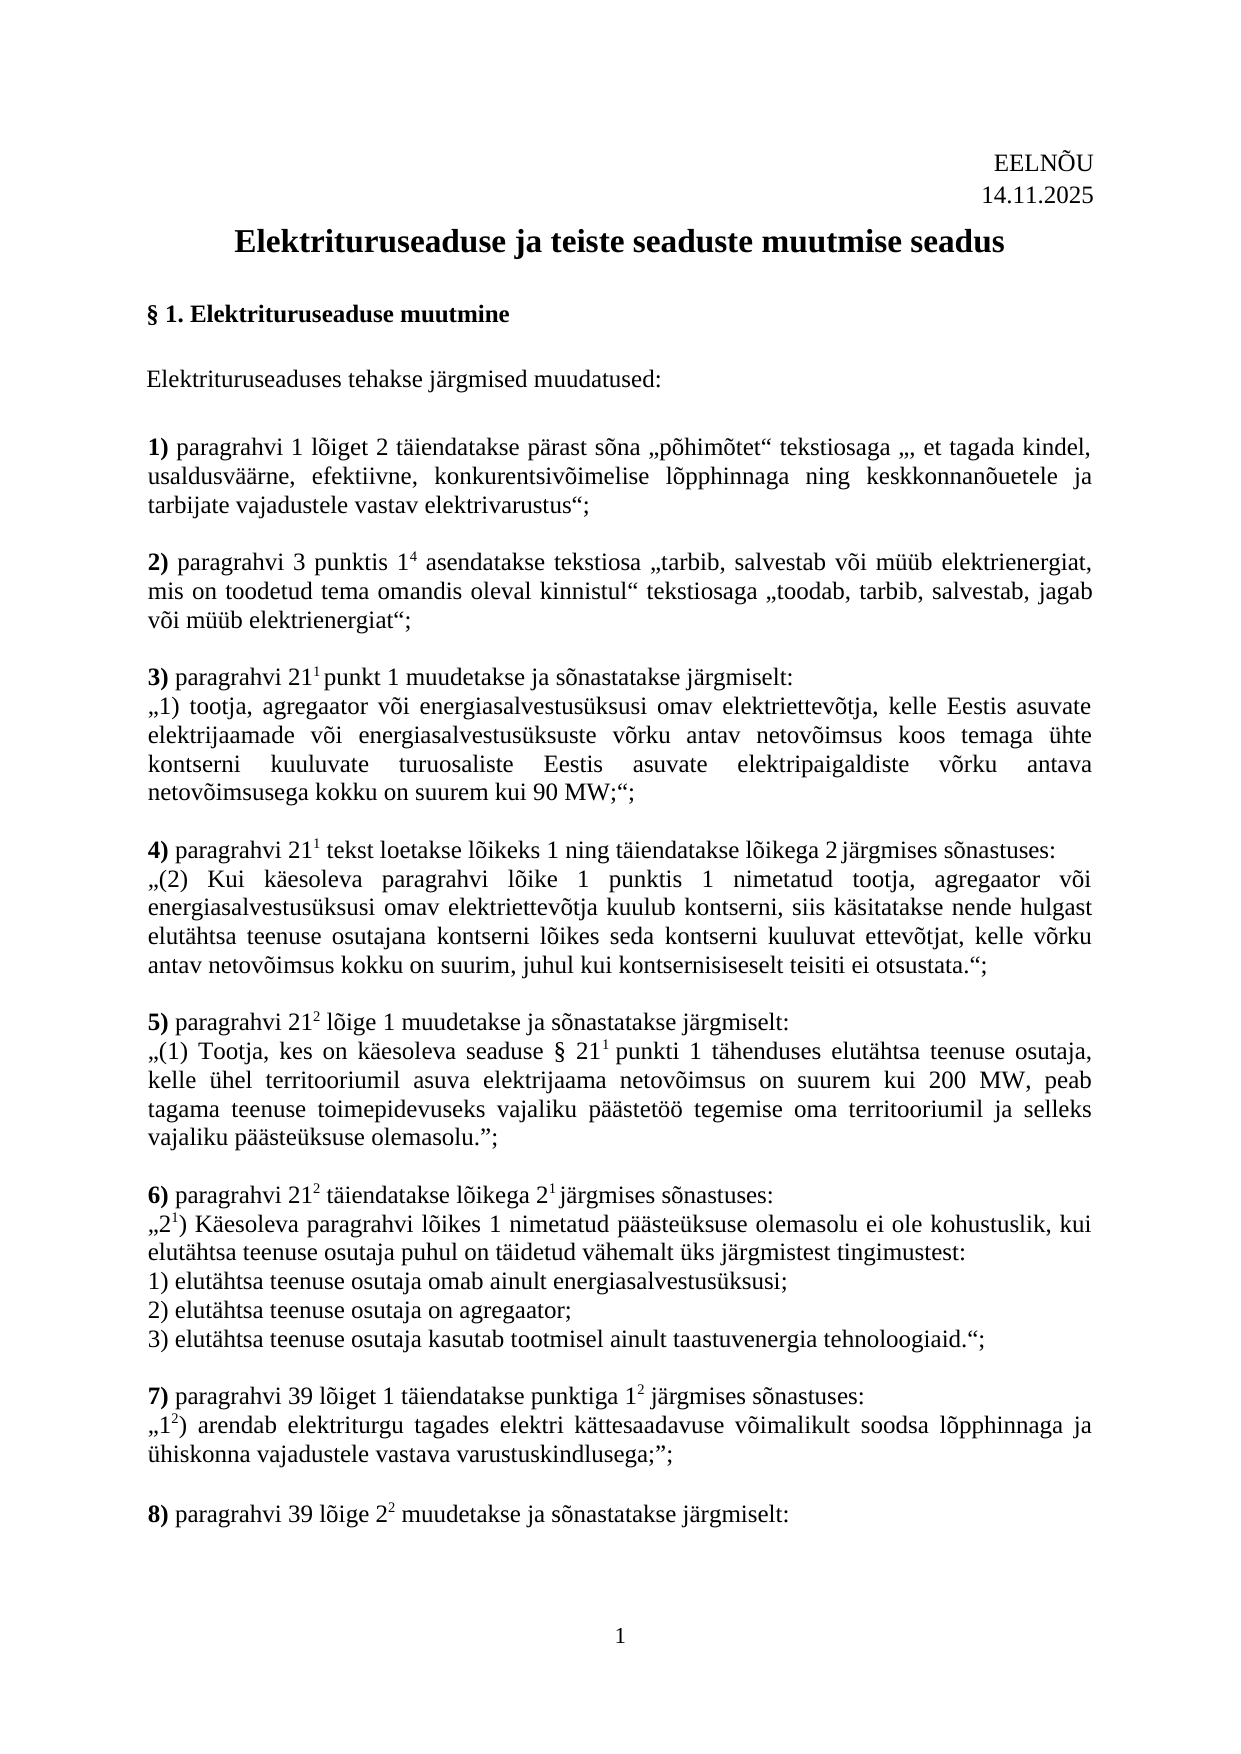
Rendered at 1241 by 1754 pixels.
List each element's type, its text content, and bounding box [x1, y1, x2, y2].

text „(1) Tootja, kes on käesoleva seaduse § 211 punkti 1 tähenduses elutähtsa teenuse osutaja, kelle ühel territooriumil asuva elektrijaama netovõimsus on suurem kui 200 MW, peab tagama teenuse toimepidevuseks vajaliku päästetöö tegemise oma territooriumil ja selleks vajaliku päästeüksuse olemasolu.”; [148, 1036, 1093, 1151]
text 1) elutähtsa teenuse osutaja omab ainult energiasalvestusüksusi; [148, 1266, 1093, 1295]
text 5) paragrahvi 212 lõige 1 muudetakse ja sõnastatakse järgmiselt: [148, 1007, 1093, 1036]
text Elektrituruseaduse ja teiste seaduste muutmise seadus [148, 222, 1092, 260]
text 14.11.2025 [148, 181, 1094, 209]
text „(2) Kui käesoleva paragrahvi lõike 1 punktis 1 nimetatud tootja, agregaator või energiasalvestusüksusi omav elektriettevõtja kuulub kontserni, siis käsitatakse nende hulgast elutähtsa teenuse osutajana kontserni lõikes seda kontserni kuuluvat ettevõtjat, kelle võrku antav netovõimsus kokku on suurim, juhul kui kontsernisiseselt teisiti ei otsustata.“; [148, 864, 1093, 979]
text „12) arendab elektriturgu tagades elektri kättesaadavuse võimalikult soodsa lõpphinnaga ja ühiskonna vajadustele vastava varustuskindlusega;”; [148, 1410, 1093, 1467]
text EELNÕU [148, 148, 1094, 176]
text 8) paragrahvi 39 lõige 22 muudetakse ja sõnastatakse järgmiselt: [148, 1499, 1093, 1527]
text „21) Käesoleva paragrahvi lõikes 1 nimetatud päästeüksuse olemasolu ei ole kohustuslik, kui elutähtsa teenuse osutaja puhul on täidetud vähemalt üks järgmistest tingimustest: [148, 1209, 1093, 1266]
text § 1. Elektrituruseaduse muutmine [146, 299, 1093, 327]
text 3) elutähtsa teenuse osutaja kasutab tootmisel ainult taastuvenergia tehnoloogiaid.“; [148, 1324, 1093, 1352]
text 2) elutähtsa teenuse osutaja on agregaator; [148, 1295, 1093, 1324]
text 2) paragrahvi 3 punktis 14 asendatakse tekstiosa „tarbib, salvestab või müüb elektrienergiat, mis on toodetud tema omandis oleval kinnistul“ tekstiosaga „toodab, tarbib, salvestab, jagab või müüb elektrienergiat“; [148, 547, 1093, 634]
text „1) tootja, agregaator või energiasalvestusüksusi omav elektriettevõtja, kelle Eestis asuvate elektrijaamade või energiasalvestusüksuste võrku antav netovõimsus koos temaga ühte kontserni kuuluvate turuosaliste Eestis asuvate elektripaigaldiste võrku antava netovõimsusega kokku on suurem kui 90 MW;“; [148, 691, 1093, 806]
text 6) paragrahvi 212 täiendatakse lõikega 21 järgmises sõnastuses: [148, 1180, 1093, 1209]
text 7) paragrahvi 39 lõiget 1 täiendatakse punktiga 12 järgmises sõnastuses: [148, 1381, 1093, 1410]
text 3) paragrahvi 211 punkt 1 muudetakse ja sõnastatakse järgmiselt: [148, 662, 1093, 691]
text 1) paragrahvi 1 lõiget 2 täiendatakse pärast sõna „põhimõtet“ tekstiosaga „, et tagada kindel, usaldusväärne, efektiivne, konkurentsivõimelise lõpphinnaga ning keskkonnanõuetele ja tarbijate vajadustele vastav elektrivarustus“; [148, 432, 1093, 519]
text Elektrituruseaduses tehakse järgmised muudatused: [146, 364, 1093, 393]
text 4) paragrahvi 211 tekst loetakse lõikeks 1 ning täiendatakse lõikega 2 järgmises sõnastuses: [148, 835, 1093, 864]
